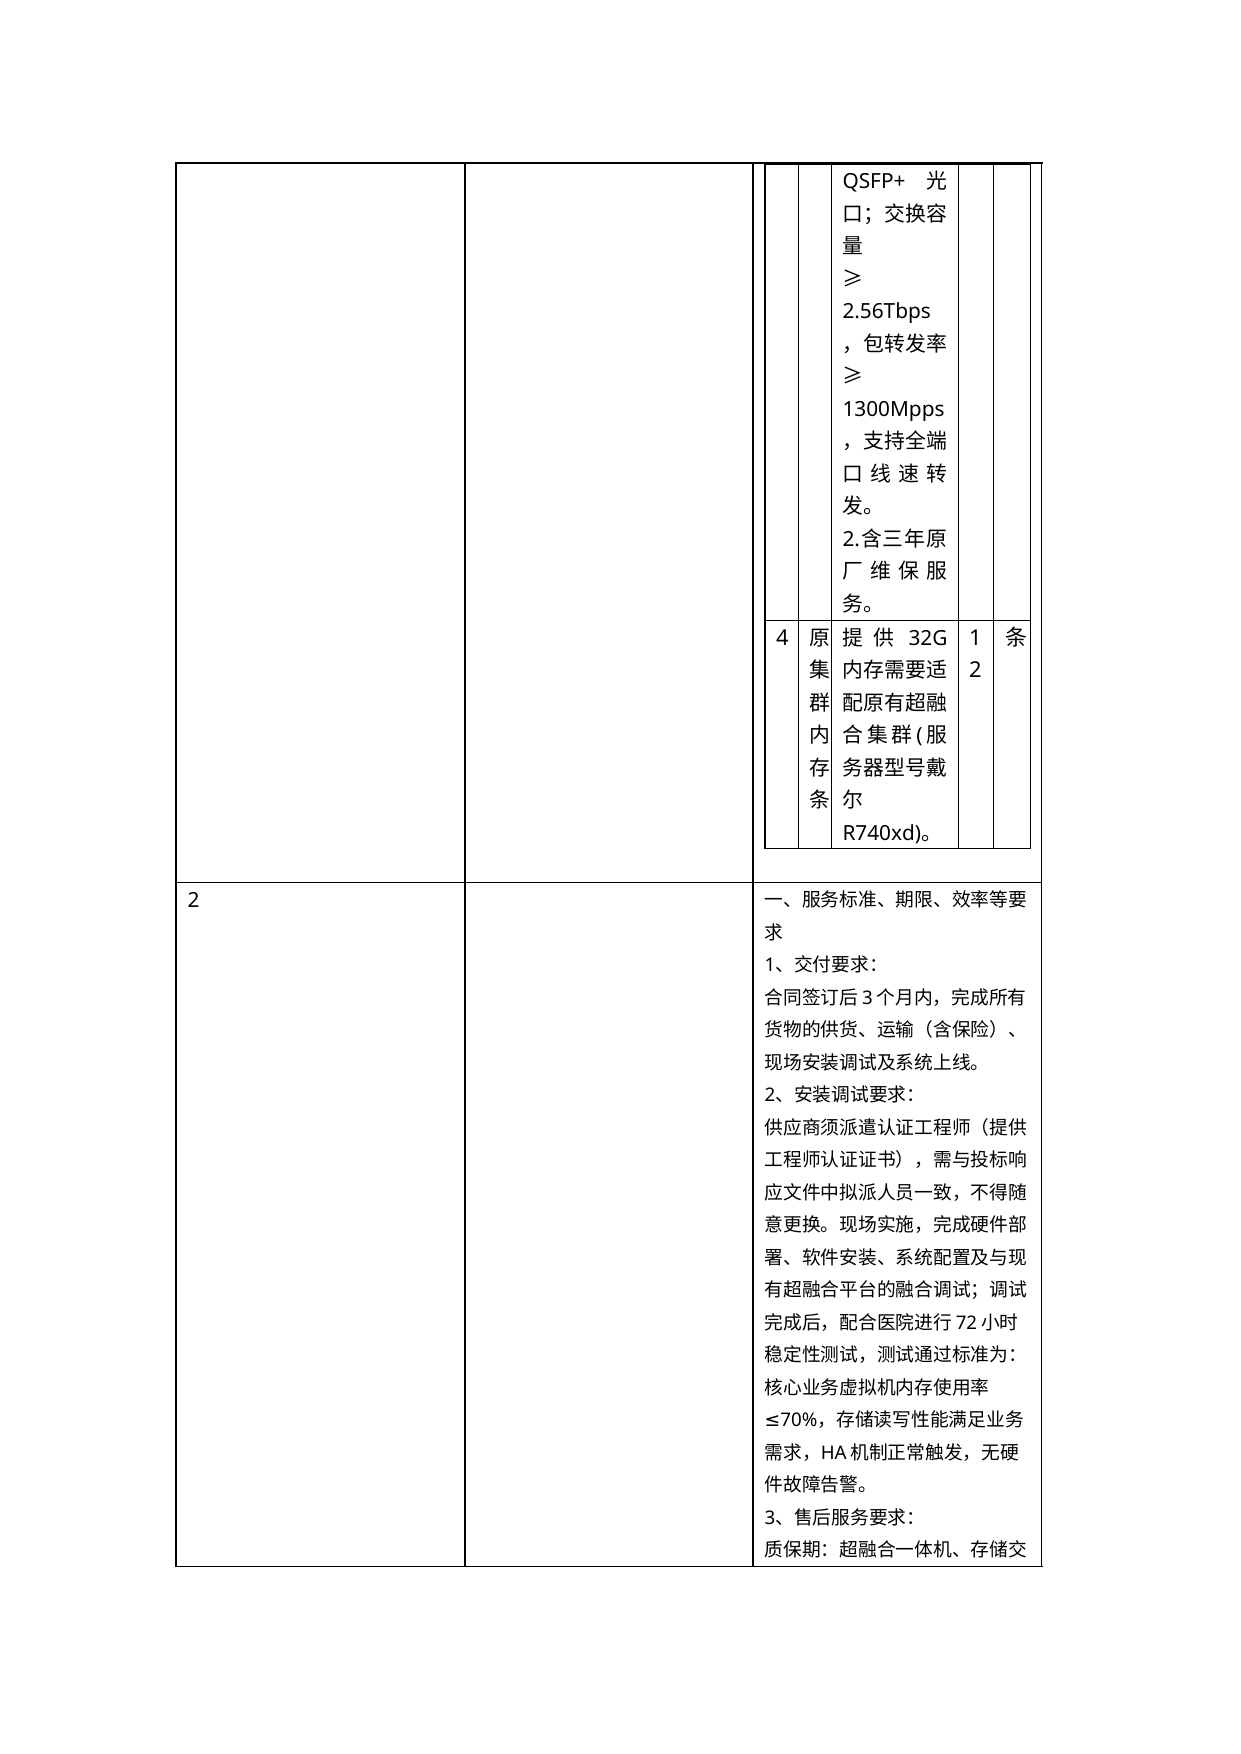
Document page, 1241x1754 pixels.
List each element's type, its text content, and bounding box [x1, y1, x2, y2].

table_cell 2 [177, 883, 464, 1566]
table_cell [754, 164, 1041, 882]
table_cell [754, 883, 1041, 1566]
table_cell [466, 883, 752, 1566]
table_cell [466, 164, 752, 882]
table_cell 1 [177, 164, 464, 882]
